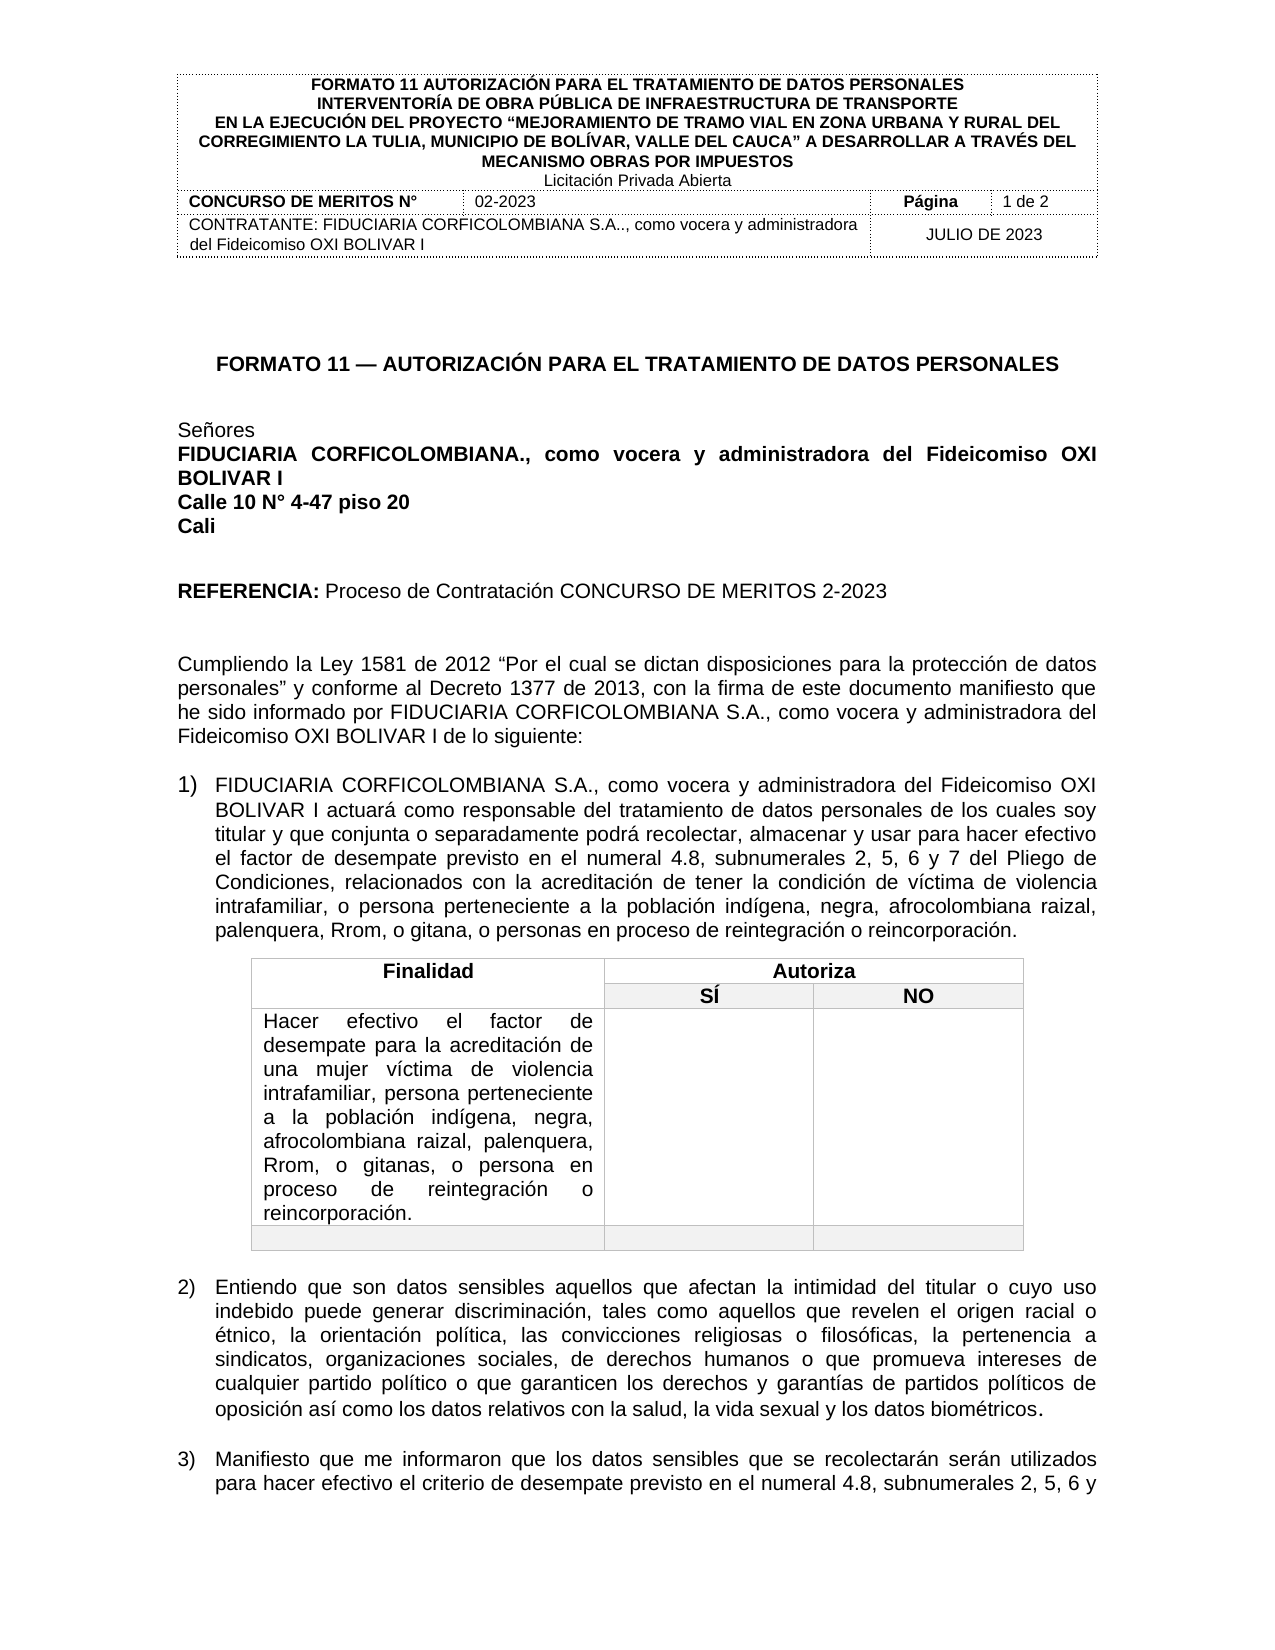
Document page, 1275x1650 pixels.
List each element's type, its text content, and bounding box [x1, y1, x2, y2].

text Señores [177, 418, 1098, 442]
table_cell Hacer efectivo el factor de desempate para la acreditación de una mujer víctima de violencia intrafamiliar, persona perteneciente a la población indígena, negra, afrocolombiana raizal, palenquera, Rrom, o gitanas, o persona en proceso de reintegración o reincorporación. [252, 1009, 604, 1225]
text Cumpliendo la Ley 1581 de 2012 “Por el cual se dictan disposiciones para la protección de datos personales” y conforme al Decreto 1377 de 2013, con la firma de este documento manifiesto que he sido informado por FIDUCIARIA CORFICOLOMBIANA S.A., como vocera y administradora del Fideicomiso OXI BOLIVAR I de lo siguiente: [177, 652, 1098, 747]
text Calle 10 N° 4-47 piso 20 [177, 490, 1098, 514]
table_cell [252, 1226, 604, 1250]
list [177, 1447, 1098, 1494]
table_header Autoriza [605, 959, 1023, 983]
table_cell [814, 1226, 1023, 1250]
table_cell [814, 1009, 1023, 1225]
text REFERENCIA: Proceso de Contratación CONCURSO DE MERITOS 2-2023 [177, 579, 1098, 603]
text FIDUCIARIA CORFICOLOMBIANA., como vocera y administradora del Fideicomiso OXI BOLIVAR I [177, 442, 1098, 490]
table_cell [605, 1009, 813, 1225]
table_cell NO [814, 984, 1023, 1008]
list Entiendo que son datos sensibles aquellos que afectan la intimidad del titular o cuyo uso indebido puede generar discriminación, tales como aquellos que revelen el origen racial o étnico, la orientación política, las convicciones religiosas o filosóficas, la pertenencia a sindicatos, organizaciones sociales, de derechos humanos o que promueva intereses de cualquier partido político o que garanticen los derechos y garantías de partidos políticos de oposición así como los datos relativos con la salud, la vida sexual y los datos biométricos. [177, 1275, 1098, 1423]
table_cell SÍ [605, 984, 813, 1008]
text Cali [177, 514, 1098, 538]
table_cell [605, 1226, 813, 1250]
table_header Finalidad [252, 959, 604, 1008]
list FIDUCIARIA CORFICOLOMBIANA S.A., como vocera y administradora del Fideicomiso OXI BOLIVAR I actuará como responsable del tratamiento de datos personales de los cuales soy titular y que conjunta o separadamente podrá recolectar, almacenar y usar para hacer efectivo el factor de desempate previsto en el numeral 4.8, subnumerales 2, 5, 6 y 7 del Pliego de Condiciones, relacionados con la acreditación de tener la condición de víctima de violencia intrafamiliar, o persona perteneciente a la población indígena, negra, afrocolombiana raizal, palenquera, Rrom, o gitana, o personas en proceso de reintegración o reincorporación. [177, 771, 1098, 941]
text FORMATO 11 — AUTORIZACIÓN PARA EL TRATAMIENTO DE DATOS PERSONALES [177, 352, 1098, 376]
